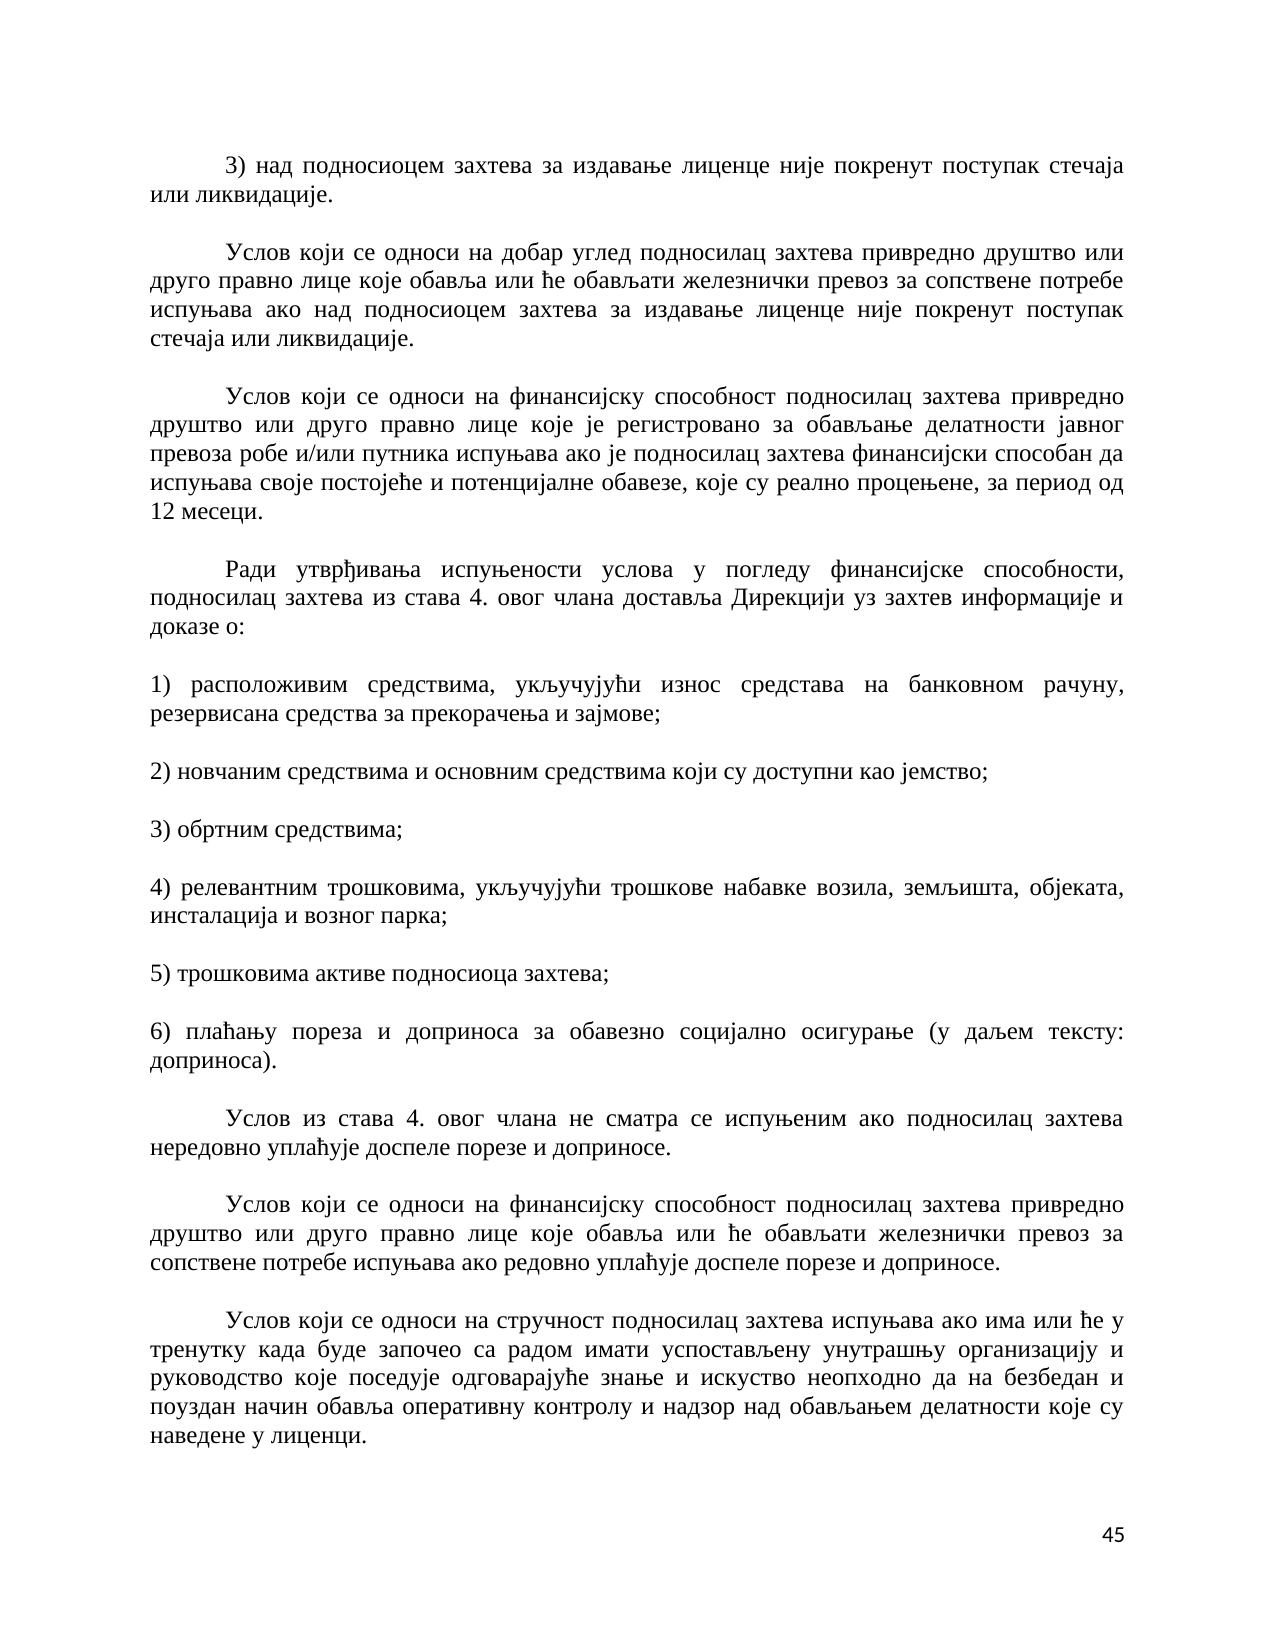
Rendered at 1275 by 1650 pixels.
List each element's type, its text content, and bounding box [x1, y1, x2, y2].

text Услов који се односи на добар углед подносилац захтева привредно друштво или друго правно лице које обавља или ће обављати железнички превоз за сопствене потребе испуњава ако над подносиоцем захтева за издавање лиценце није покренут поступак стечаја или ликвидације. [150, 237, 1125, 352]
text Услов који се односи на стручност подносилац захтева испуњава ако има или ће у тренутку када буде започео са радом имати успостављену унутрашњу организацију и руководство које поседује одговарајуће знање и искуство неопходно да на безбедан и поуздан начин обавља оперативну контролу и надзор над обављањем делатности које су наведене у лиценци. [150, 1305, 1125, 1449]
text 4) релевантним трошковима, укључујући трошкове набавке возила, земљишта, објеката, инсталација и возног парка; [150, 872, 1125, 929]
text 6) плаћању пореза и доприноса за обавезно социјално осигурање (у даљем тексту: доприноса). [150, 1016, 1125, 1074]
text Услов који се односи на финансијску способност подносилац захтева привредно друштво или друго правно лице које је регистровано за обављање делатности јавног превоза робе и/или путника испуњава ако је подносилац захтева финансијски способан да испуњава своје постојеће и потенцијалне обавезе, које су реално процењене, за период од 12 месеци. [150, 381, 1125, 524]
text 2) новчаним средствима и основним средствима који су доступни као јемство; [150, 756, 1125, 784]
text 1) расположивим средствима, укључујући износ средстава на банковном рачуну, резервисана средства за прекорачења и зајмове; [150, 669, 1125, 727]
text 3) обртним средствима; [150, 814, 1125, 842]
text 5) трошковима активе подносиоца захтева; [150, 958, 1125, 987]
text Услов из става 4. овог члана не сматра се испуњеним ако подносилац захтева нередовно уплаћује доспеле порезе и доприносе. [150, 1103, 1125, 1160]
text Ради утврђивања испуњености услова у погледу финансијске способности, подносилац захтева из става 4. овог члана доставља Дирекцији уз захтев информације и доказе о: [150, 554, 1125, 640]
text 3) над подносиоцем захтева за издавање лиценце није покренут поступак стечаја или ликвидације. [150, 150, 1125, 207]
text Услов који се односи на финансијску способност подносилац захтева привредно друштво или друго правно лице које обавља или ће обављати железнички превоз за сопствене потребе испуњава ако редовно уплаћује доспеле порезе и доприносе. [150, 1189, 1125, 1276]
